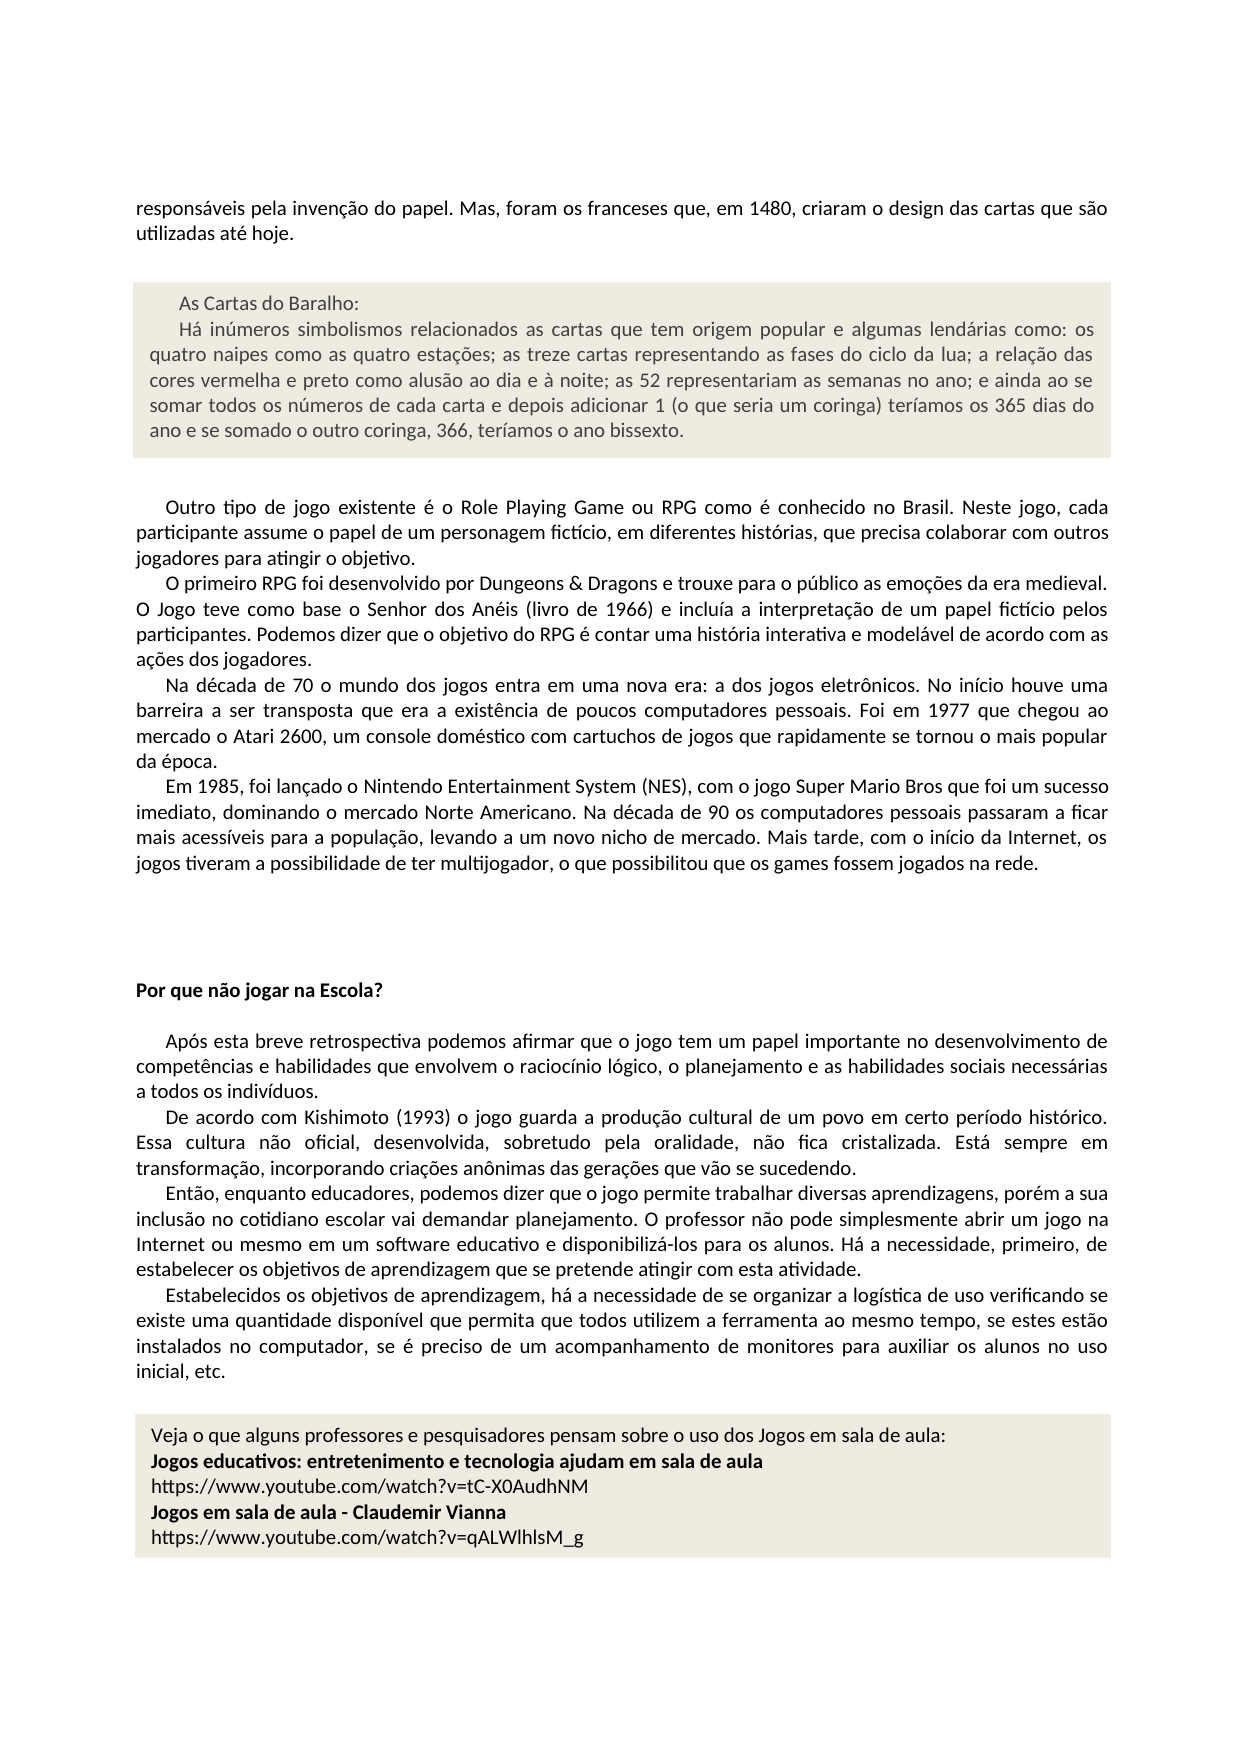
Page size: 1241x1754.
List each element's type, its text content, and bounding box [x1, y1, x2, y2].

text Por que não jogar na Escola? [136, 977, 1110, 1002]
text Outro tipo de jogo existente é o Role Playing Game ou RPG como é conhecido no Brasil. Neste jogo, cada participante assume o papel de um personagem fictício, em diferentes histórias, que precisa colaborar com outros jogadores para atingir o objetivo. [136, 494, 1110, 570]
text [136, 195, 1110, 246]
text Após esta breve retrospectiva podemos afirmar que o jogo tem um papel importante no desenvolvimento de competências e habilidades que envolvem o raciocínio lógico, o planejamento e as habilidades sociais necessárias a todos os indivíduos. [136, 1028, 1110, 1104]
text Então, enquanto educadores, podemos dizer que o jogo permite trabalhar diversas aprendizagens, porém a sua inclusão no cotidiano escolar vai demandar planejamento. O professor não pode simplesmente abrir um jogo na Internet ou mesmo em um software educativo e disponibilizá-los para os alunos. Há a necessidade, primeiro, de estabelecer os objetivos de aprendizagem que se pretende atingir com esta atividade. [136, 1180, 1110, 1282]
text Estabelecidos os objetivos de aprendizagem, há a necessidade de se organizar a logística de uso verificando se existe uma quantidade disponível que permita que todos utilizem a ferramenta ao mesmo tempo, se estes estão instalados no computador, se é preciso de um acompanhamento de monitores para auxiliar os alunos no uso inicial, etc. [136, 1282, 1110, 1384]
text Na década de 70 o mundo dos jogos entra em uma nova era: a dos jogos eletrônicos. No início houve uma barreira a ser transposta que era a existência de poucos computadores pessoais. Foi em 1977 que chegou ao mercado o Atari 2600, um console doméstico com cartuchos de jogos que rapidamente se tornou o mais popular da época. [136, 672, 1110, 774]
text O primeiro RPG foi desenvolvido por Dungeons & Dragons e trouxe para o público as emoções da era medieval. O Jogo teve como base o Senhor dos Anéis (livro de 1966) e incluía a interpretação de um papel fictício pelos participantes. Podemos dizer que o objetivo do RPG é contar uma história interativa e modelável de acordo com as ações dos jogadores. [136, 570, 1110, 672]
text De acordo com Kishimoto (1993) o jogo guarda a produção cultural de um povo em certo período histórico. Essa cultura não oficial, desenvolvida, sobretudo pela oralidade, não fica cristalizada. Está sempre em transformação, incorporando criações anônimas das gerações que vão se sucedendo. [136, 1104, 1110, 1180]
text Em 1985, foi lançado o Nintendo Entertainment System (NES), com o jogo Super Mario Bros que foi um sucesso imediato, dominando o mercado Norte Americano. Na década de 90 os computadores pessoais passaram a ficar mais acessíveis para a população, levando a um novo nicho de mercado. Mais tarde, com o início da Internet, os jogos tiveram a possibilidade de ter multijogador, o que possibilitou que os games fossem jogados na rede. [136, 774, 1110, 875]
